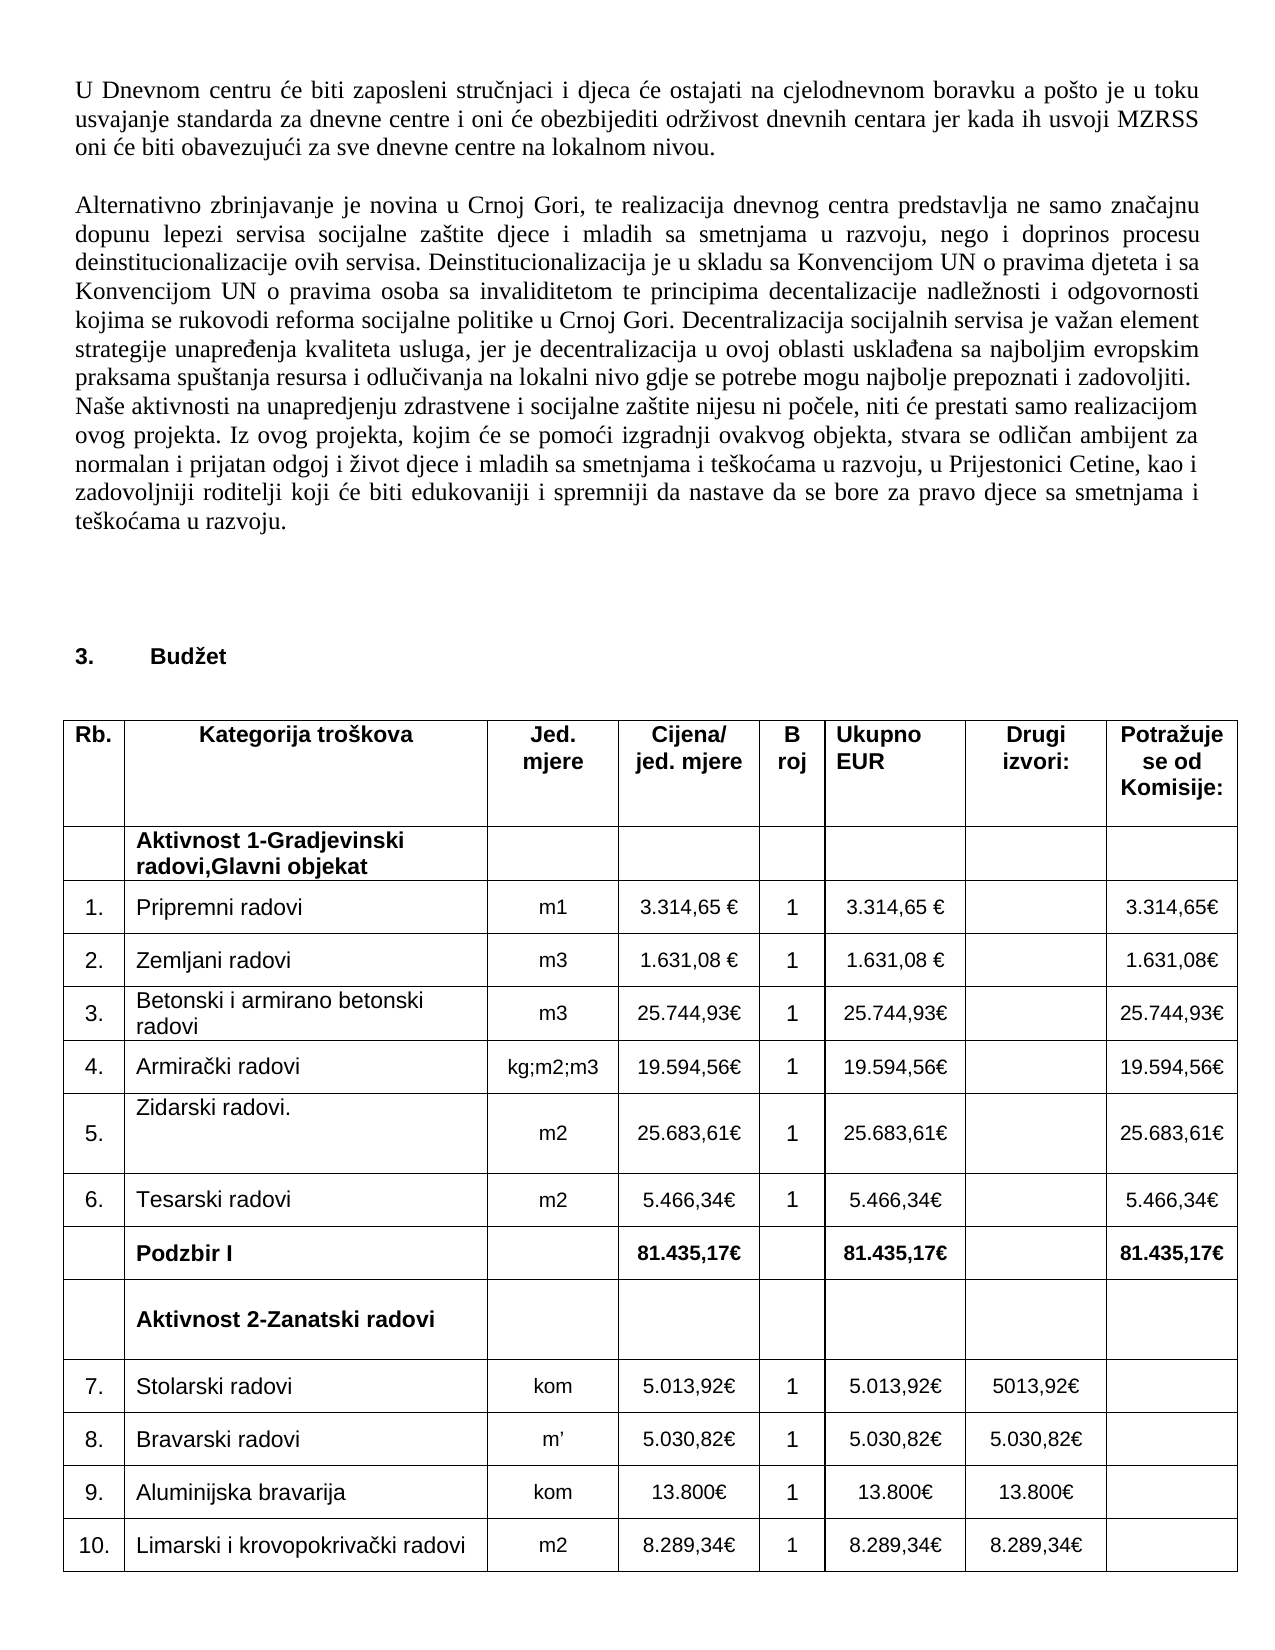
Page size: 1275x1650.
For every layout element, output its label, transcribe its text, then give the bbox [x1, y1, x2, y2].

table_cell [760, 1280, 824, 1359]
table_cell [760, 1227, 824, 1279]
table_cell 3. [64, 987, 124, 1039]
table_cell 25.744,93€ [619, 987, 759, 1039]
table_cell Zemljani radovi [125, 934, 487, 986]
table_cell Tesarski radovi [125, 1174, 487, 1226]
table_cell m2 [488, 1094, 618, 1173]
table_cell 1 [760, 987, 824, 1039]
table_cell m3 [488, 934, 618, 986]
table_cell Armirački radovi [125, 1041, 487, 1092]
table_cell 5.030,82€ [966, 1413, 1106, 1465]
table_cell [488, 1227, 618, 1279]
table_cell [1107, 1466, 1237, 1518]
table_cell Betonski i armirano betonski radovi [125, 987, 487, 1039]
table_cell [760, 827, 824, 880]
table_cell [826, 1280, 965, 1359]
table_cell [966, 1280, 1106, 1359]
text 3. Budžet [75, 643, 1200, 669]
table_cell 25.744,93€ [826, 987, 965, 1039]
table_cell [64, 1227, 124, 1279]
table_cell [1107, 827, 1237, 880]
table_cell 5.013,92€ [826, 1360, 965, 1412]
table_cell 25.744,93€ [1107, 987, 1237, 1039]
table_cell 5.466,34€ [619, 1174, 759, 1226]
table_header Cijena/ jed. mjere [619, 721, 759, 826]
table_cell m’ [488, 1413, 618, 1465]
table_cell 1 [760, 1519, 824, 1571]
table_cell 2. [64, 934, 124, 986]
table_cell Pripremni radovi [125, 881, 487, 933]
table_cell 1 [760, 1174, 824, 1226]
text U Dnevnom centru će biti zaposleni stručnjaci i djeca će ostajati na cjelodnevnom boravku a pošto je u toku usvajanje standarda za dnevne centre i oni će obezbijediti održivost dnevnih centara jer kada ih usvoji MZRSS oni će biti obavezujući za sve dnevne centre na lokalnom nivou. [75, 75, 1200, 161]
table_cell 13.800€ [826, 1466, 965, 1518]
table_cell 8.289,34€ [966, 1519, 1106, 1571]
table_cell 8.289,34€ [619, 1519, 759, 1571]
table_cell 1 [760, 1094, 824, 1173]
table_cell kg;m2;m3 [488, 1041, 618, 1092]
table_cell 8.289,34€ [826, 1519, 965, 1571]
table_cell 81.435,17€ [1107, 1227, 1237, 1279]
table_cell Aktivnost 1-Gradjevinski radovi,Glavni objekat [125, 827, 487, 880]
table_cell 5.013,92€ [619, 1360, 759, 1412]
table_cell 3.314,65 € [826, 881, 965, 933]
table_cell [64, 827, 124, 880]
table_cell [488, 1280, 618, 1359]
table_cell [966, 881, 1106, 933]
table_cell 5013,92€ [966, 1360, 1106, 1412]
table_cell [619, 1280, 759, 1359]
table_cell [1107, 1280, 1237, 1359]
table_cell 1 [760, 934, 824, 986]
table_cell 5.030,82€ [619, 1413, 759, 1465]
table_cell 1.631,08€ [1107, 934, 1237, 986]
table_cell 81.435,17€ [826, 1227, 965, 1279]
table_cell 25.683,61€ [826, 1094, 965, 1173]
table_cell 10. [64, 1519, 124, 1571]
table_cell kom [488, 1360, 618, 1412]
table_cell 5.030,82€ [826, 1413, 965, 1465]
table_cell 4. [64, 1041, 124, 1092]
table_cell [1107, 1413, 1237, 1465]
table_cell 5. [64, 1094, 124, 1173]
table_cell 9. [64, 1466, 124, 1518]
table_cell 5.466,34€ [1107, 1174, 1237, 1226]
table_header Ukupno EUR [826, 721, 965, 826]
table_header Kategorija troškova [125, 721, 487, 826]
text Naše aktivnosti na unapredjenju zdrastvene i socijalne zaštite nijesu ni počele, niti će prestati samo realizacijom ovog projekta. Iz ovog projekta, kojim će se pomoći izgradnji ovakvog objekta, stvara se odličan ambijent za normalan i prijatan odgoj i život djece i mladih sa smetnjama i teškoćama u razvoju, u Prijestonici Cetine, kao i zadovoljniji roditelji koji će biti edukovaniji i spremniji da nastave da se bore za pravo djece sa smetnjama i teškoćama u razvoju. [75, 391, 1200, 535]
table_cell Aktivnost 2-Zanatski radovi [125, 1280, 487, 1359]
table_cell [488, 827, 618, 880]
table_cell [1107, 1519, 1237, 1571]
table_cell 13.800€ [619, 1466, 759, 1518]
table_header Jed. mjere [488, 721, 618, 826]
table_cell [966, 934, 1106, 986]
table_header Broj [760, 721, 824, 826]
table_cell [1107, 1360, 1237, 1412]
table_cell [966, 1094, 1106, 1173]
text Alternativno zbrinjavanje je novina u Crnoj Gori, te realizacija dnevnog centra predstavlja ne samo značajnu dopunu lepezi servisa socijalne zaštite djece i mladih sa smetnjama u razvoju, nego i doprinos procesu deinstitucionalizacije ovih servisa. Deinstitucionalizacija je u skladu sa Konvencijom UN o pravima djeteta i sa Konvencijom UN o pravima osoba sa invaliditetom te principima decentalizacije nadležnosti i odgovornosti kojima se rukovodi reforma socijalne politike u Crnoj Gori. Decentralizacija socijalnih servisa je važan element strategije unapređenja kvaliteta usluga, jer je decentralizacija u ovoj oblasti usklađena sa najboljim evropskim praksama spuštanja resursa i odlučivanja na lokalni nivo gdje se potrebe mogu najbolje prepoznati i zadovoljiti. [75, 190, 1200, 391]
table_cell m3 [488, 987, 618, 1039]
table_cell 19.594,56€ [619, 1041, 759, 1092]
table_cell 5.466,34€ [826, 1174, 965, 1226]
table_header Potražuje se od Komisije: [1107, 721, 1237, 826]
table_cell 1 [760, 1041, 824, 1092]
table_cell 25.683,61€ [619, 1094, 759, 1173]
table_cell 25.683,61€ [1107, 1094, 1237, 1173]
table_cell 1.631,08 € [826, 934, 965, 986]
table_cell 1. [64, 881, 124, 933]
table_cell Aluminijska bravarija [125, 1466, 487, 1518]
table_cell [966, 987, 1106, 1039]
table_cell 1 [760, 1413, 824, 1465]
table_cell m2 [488, 1174, 618, 1226]
table_cell [966, 1174, 1106, 1226]
table_cell [966, 1041, 1106, 1092]
table_cell m2 [488, 1519, 618, 1571]
table_cell Stolarski radovi [125, 1360, 487, 1412]
table_cell 81.435,17€ [619, 1227, 759, 1279]
table_cell 3.314,65€ [1107, 881, 1237, 933]
table_cell 7. [64, 1360, 124, 1412]
table_cell Bravarski radovi [125, 1413, 487, 1465]
table_cell 19.594,56€ [1107, 1041, 1237, 1092]
table_cell 6. [64, 1174, 124, 1226]
table_cell 3.314,65 € [619, 881, 759, 933]
table_header Rb. [64, 721, 124, 826]
table_cell m1 [488, 881, 618, 933]
table_cell 1.631,08 € [619, 934, 759, 986]
table_cell 19.594,56€ [826, 1041, 965, 1092]
table_cell Limarski i krovopokrivački radovi [125, 1519, 487, 1571]
table_cell 1 [760, 1466, 824, 1518]
table_cell [826, 827, 965, 880]
table_header Drugi izvori: [966, 721, 1106, 826]
table_cell 1 [760, 1360, 824, 1412]
table_cell Zidarski radovi. [125, 1094, 487, 1173]
table_cell 1 [760, 881, 824, 933]
table_cell Podzbir I [125, 1227, 487, 1279]
table_cell [64, 1280, 124, 1359]
table_cell 13.800€ [966, 1466, 1106, 1518]
table_cell [966, 1227, 1106, 1279]
table_cell kom [488, 1466, 618, 1518]
table_cell [966, 827, 1106, 880]
table_cell [619, 827, 759, 880]
table_cell 8. [64, 1413, 124, 1465]
